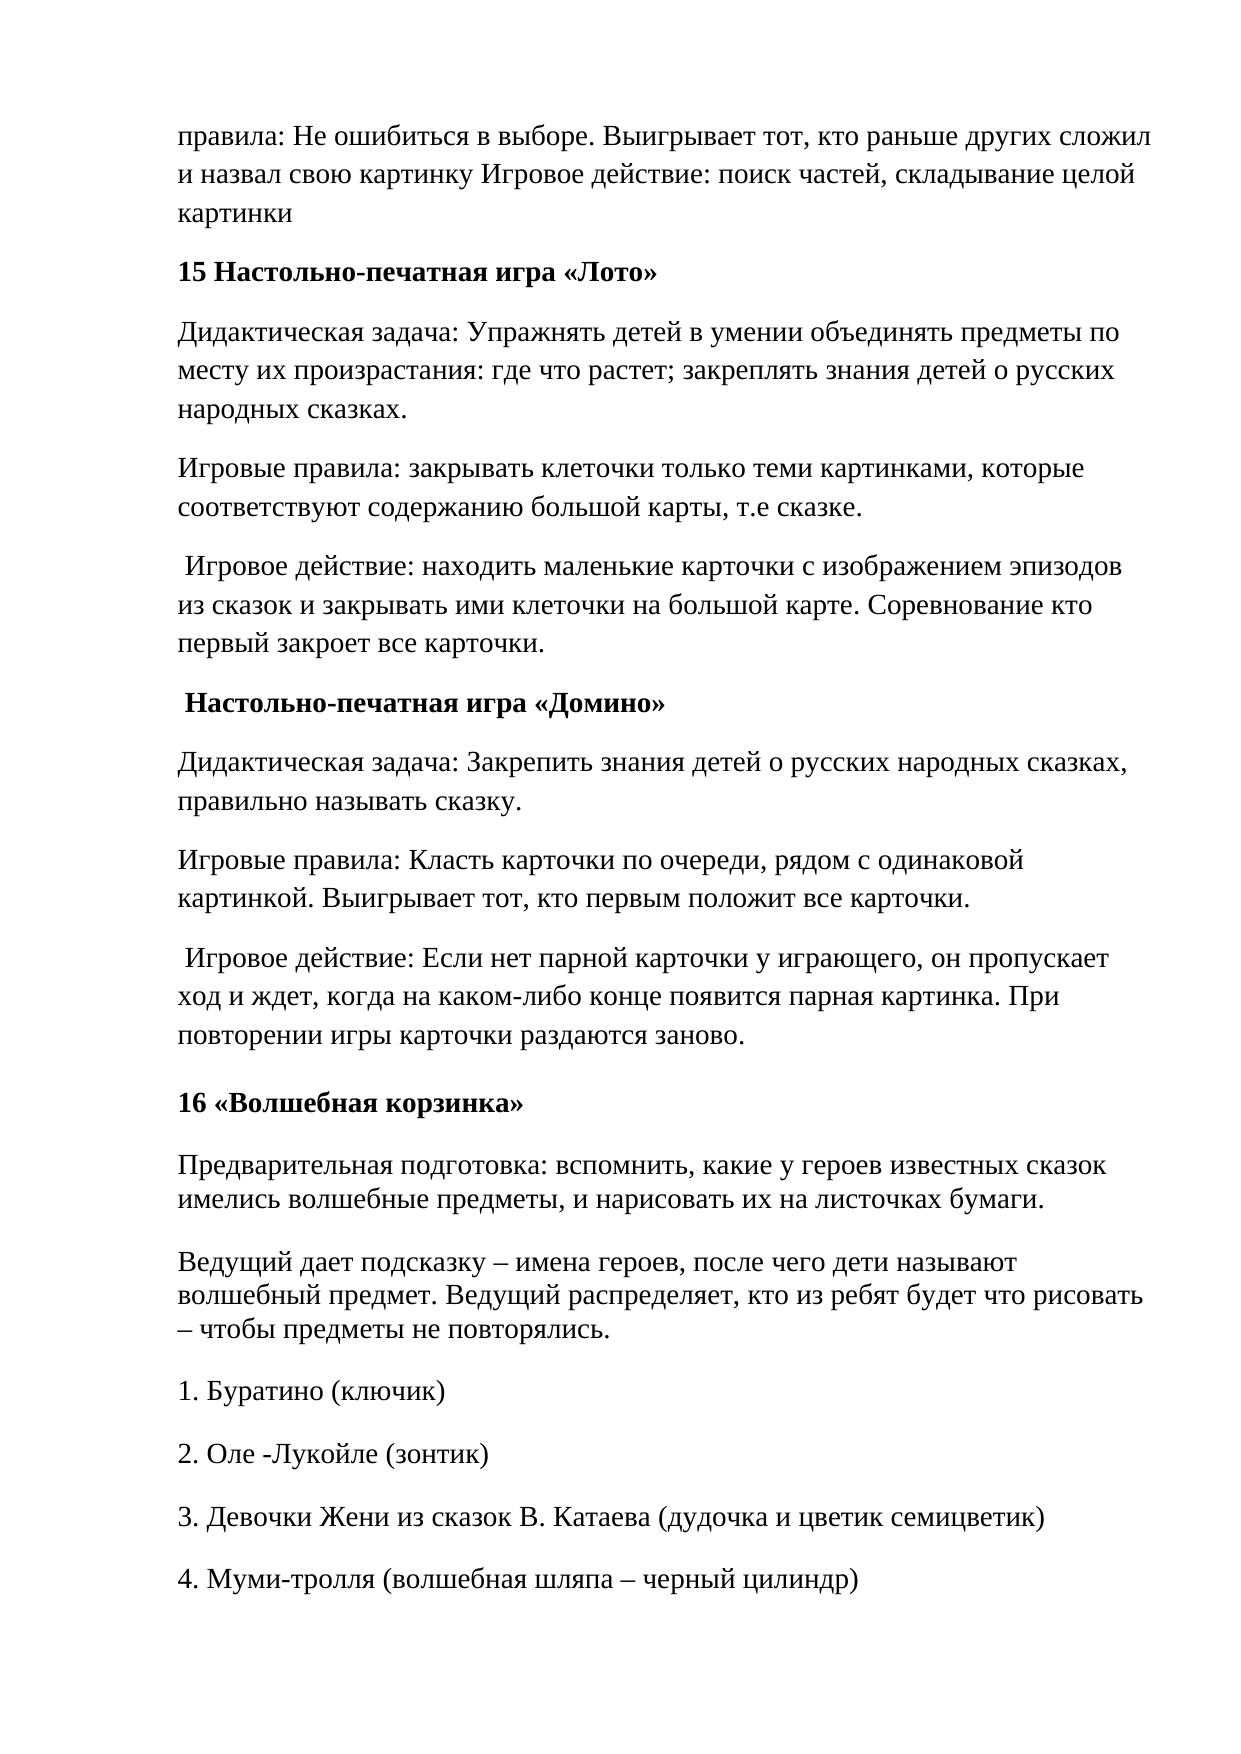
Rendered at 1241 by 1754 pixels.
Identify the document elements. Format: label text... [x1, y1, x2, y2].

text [177, 118, 1152, 229]
text Предварительная подготовка: вспомнить, какие у героев известных сказок имелись волшебные предметы, и нарисовать их на листочках бумаги. [177, 1147, 1152, 1214]
text Дидактическая задача: Упражнять детей в умении объединять предметы по месту их произрастания: где что растет; закреплять знания детей о русских народных сказках. [177, 314, 1152, 424]
text 15 Настольно-печатная игра «Лото» [177, 254, 1152, 288]
text Ведущий дает подсказку – имена героев, после чего дети называют волшебный предмет. Ведущий распределяет, кто из ребят будет что рисовать – чтобы предметы не повторялись. [177, 1244, 1152, 1344]
text Игровое действие: находить маленькие карточки с изображением эпизодов из сказок и закрывать ими клеточки на большой карте. Соревнование кто первый закроет все карточки. [177, 548, 1152, 659]
text Дидактическая задача: Закрепить знания детей о русских народных сказках, правильно называть сказку. [177, 744, 1152, 816]
text Игровое действие: Если нет парной карточки у играющего, он пропускает ход и ждет, когда на каком-либо конце появится парная картинка. При повторении игры карточки раздаются заново. [177, 940, 1152, 1051]
text 2. Оле -Лукойле (зонтик) [177, 1436, 1152, 1470]
text Игровые правила: закрывать клеточки только теми картинками, которые соответствуют содержанию большой карты, т.е сказке. [177, 450, 1152, 522]
text 3. Девочки Жени из сказок В. Катаева (дудочка и цветик семицветик) [177, 1499, 1152, 1532]
text 1. Буратино (ключик) [177, 1373, 1152, 1407]
text 4. Муми-тролля (волшебная шляпа – черный цилиндр) [177, 1562, 1152, 1595]
text Настольно-печатная игра «Домино» [177, 685, 1152, 718]
text 16 «Волшебная корзинка» [177, 1085, 1152, 1118]
text Игровые правила: Класть карточки по очереди, рядом с одинаковой картинкой. Выигрывает тот, кто первым положит все карточки. [177, 842, 1152, 914]
